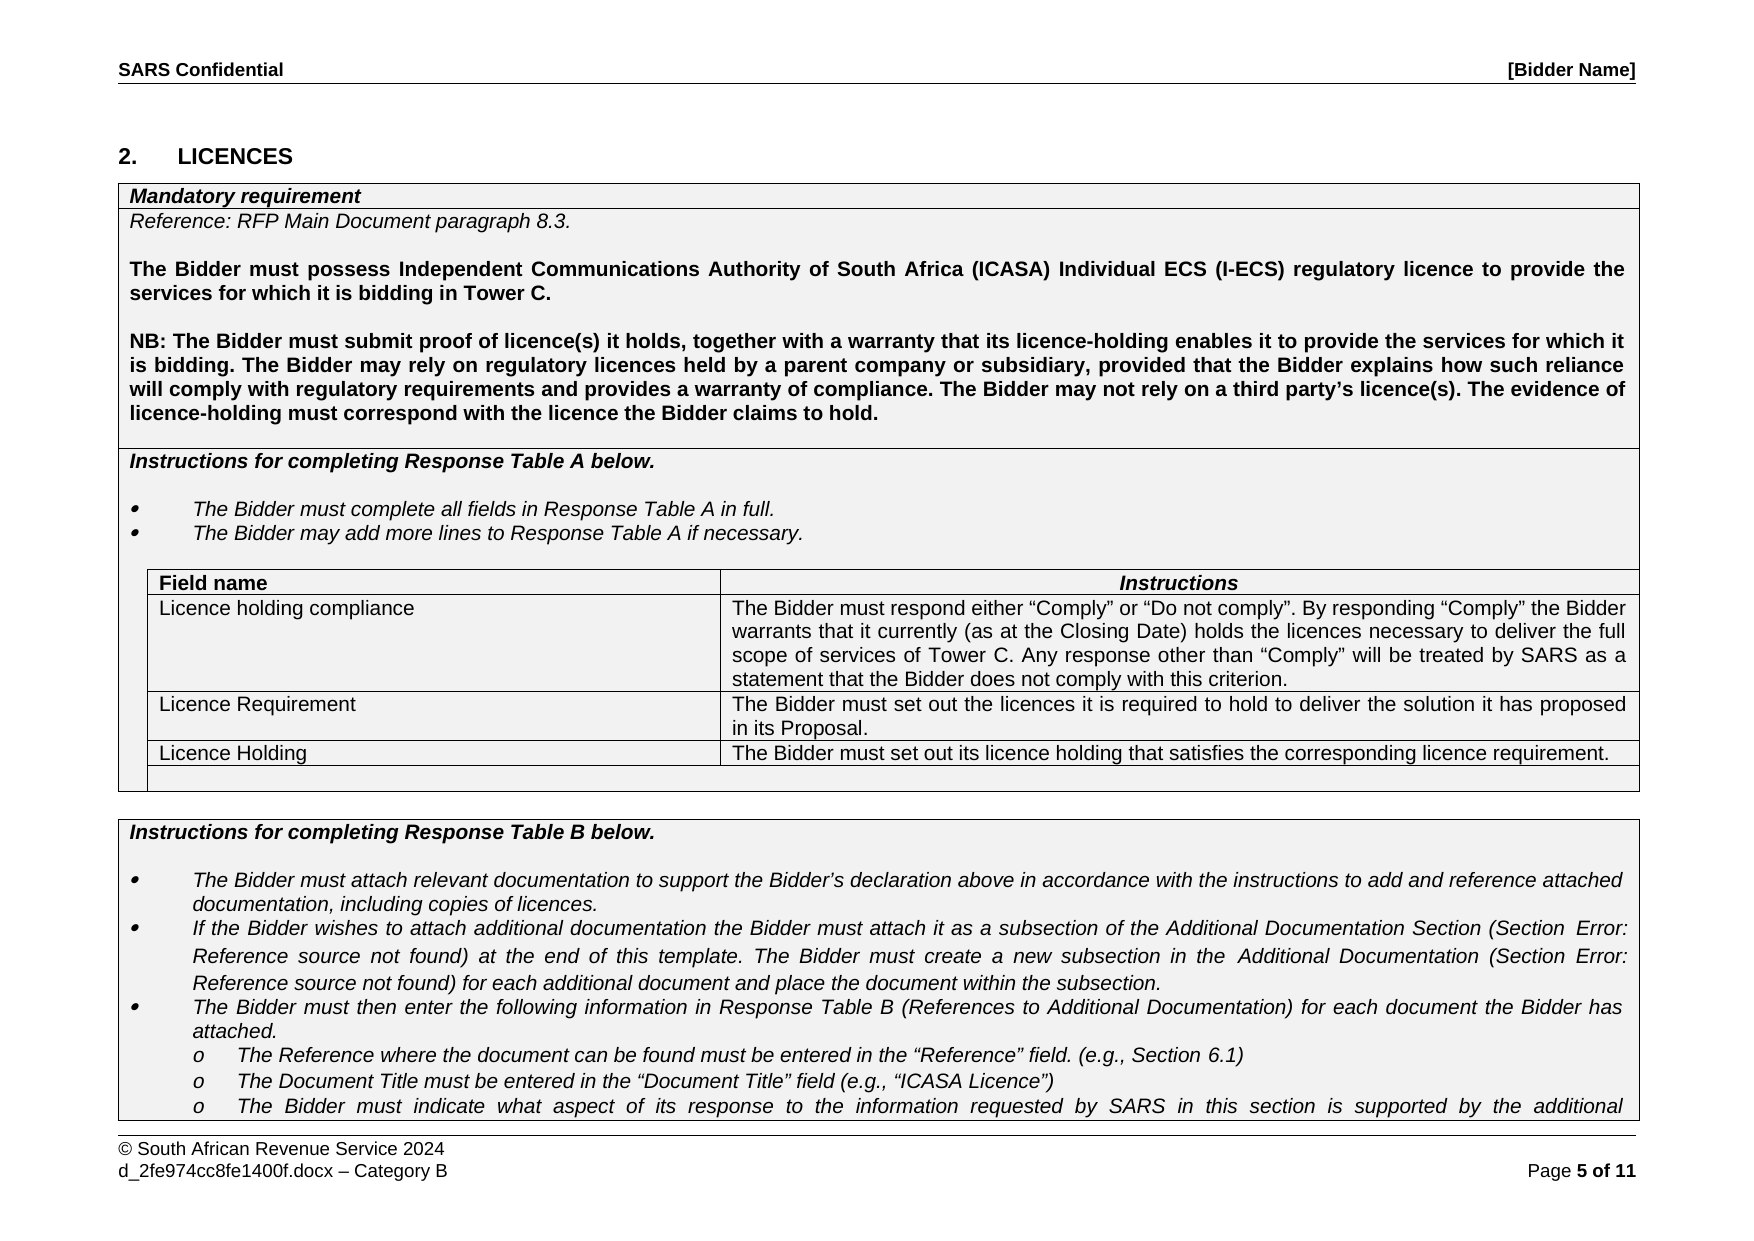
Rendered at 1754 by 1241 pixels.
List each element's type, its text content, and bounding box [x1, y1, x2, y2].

table_cell Licence Holding [148, 741, 720, 765]
table_cell Licence Requirement [148, 692, 720, 740]
table_cell [148, 766, 1639, 791]
list Licences [118, 143, 1636, 169]
table_cell The Bidder must respond either “Comply” or “Do not comply”. By responding “Comply” the Bidder warrants that it currently (as at the Closing Date) holds the licences necessary to deliver the full scope of services of Tower C. Any response other than “Comply” will be treated by SARS as a statement that the Bidder does not comply with this criterion. [721, 595, 1639, 691]
table_cell [119, 569, 147, 791]
table_cell The Bidder must set out its licence holding that satisfies the corresponding licence requirement. [721, 741, 1639, 765]
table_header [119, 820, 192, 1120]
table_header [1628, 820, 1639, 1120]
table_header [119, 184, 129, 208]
table_cell The Bidder must set out the licences it is required to hold to deliver the solution it has proposed in its Proposal. [721, 692, 1639, 740]
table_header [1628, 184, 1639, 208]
table_cell Licence holding compliance [148, 595, 720, 691]
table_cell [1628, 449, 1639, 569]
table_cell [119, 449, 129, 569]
table_cell Reference: RFP Main Document paragraph 8.3. The Bidder must possess Independent Communications Authority of South Africa (ICASA) Individual ECS (I-ECS) regulatory licence to provide the services for which it is bidding in Tower C. NB: The Bidder must submit proof of licence(s) it holds, together with a warranty that its licence-holding enables it to provide the services for which it is bidding. The Bidder may rely on regulatory licences held by a parent company or subsidiary, provided that the Bidder explains how such reliance will comply with regulatory requirements and provides a warranty of compliance. The Bidder may not rely on a third party’s licence(s). The evidence of licence-holding must correspond with the licence the Bidder claims to hold. [119, 209, 1639, 448]
